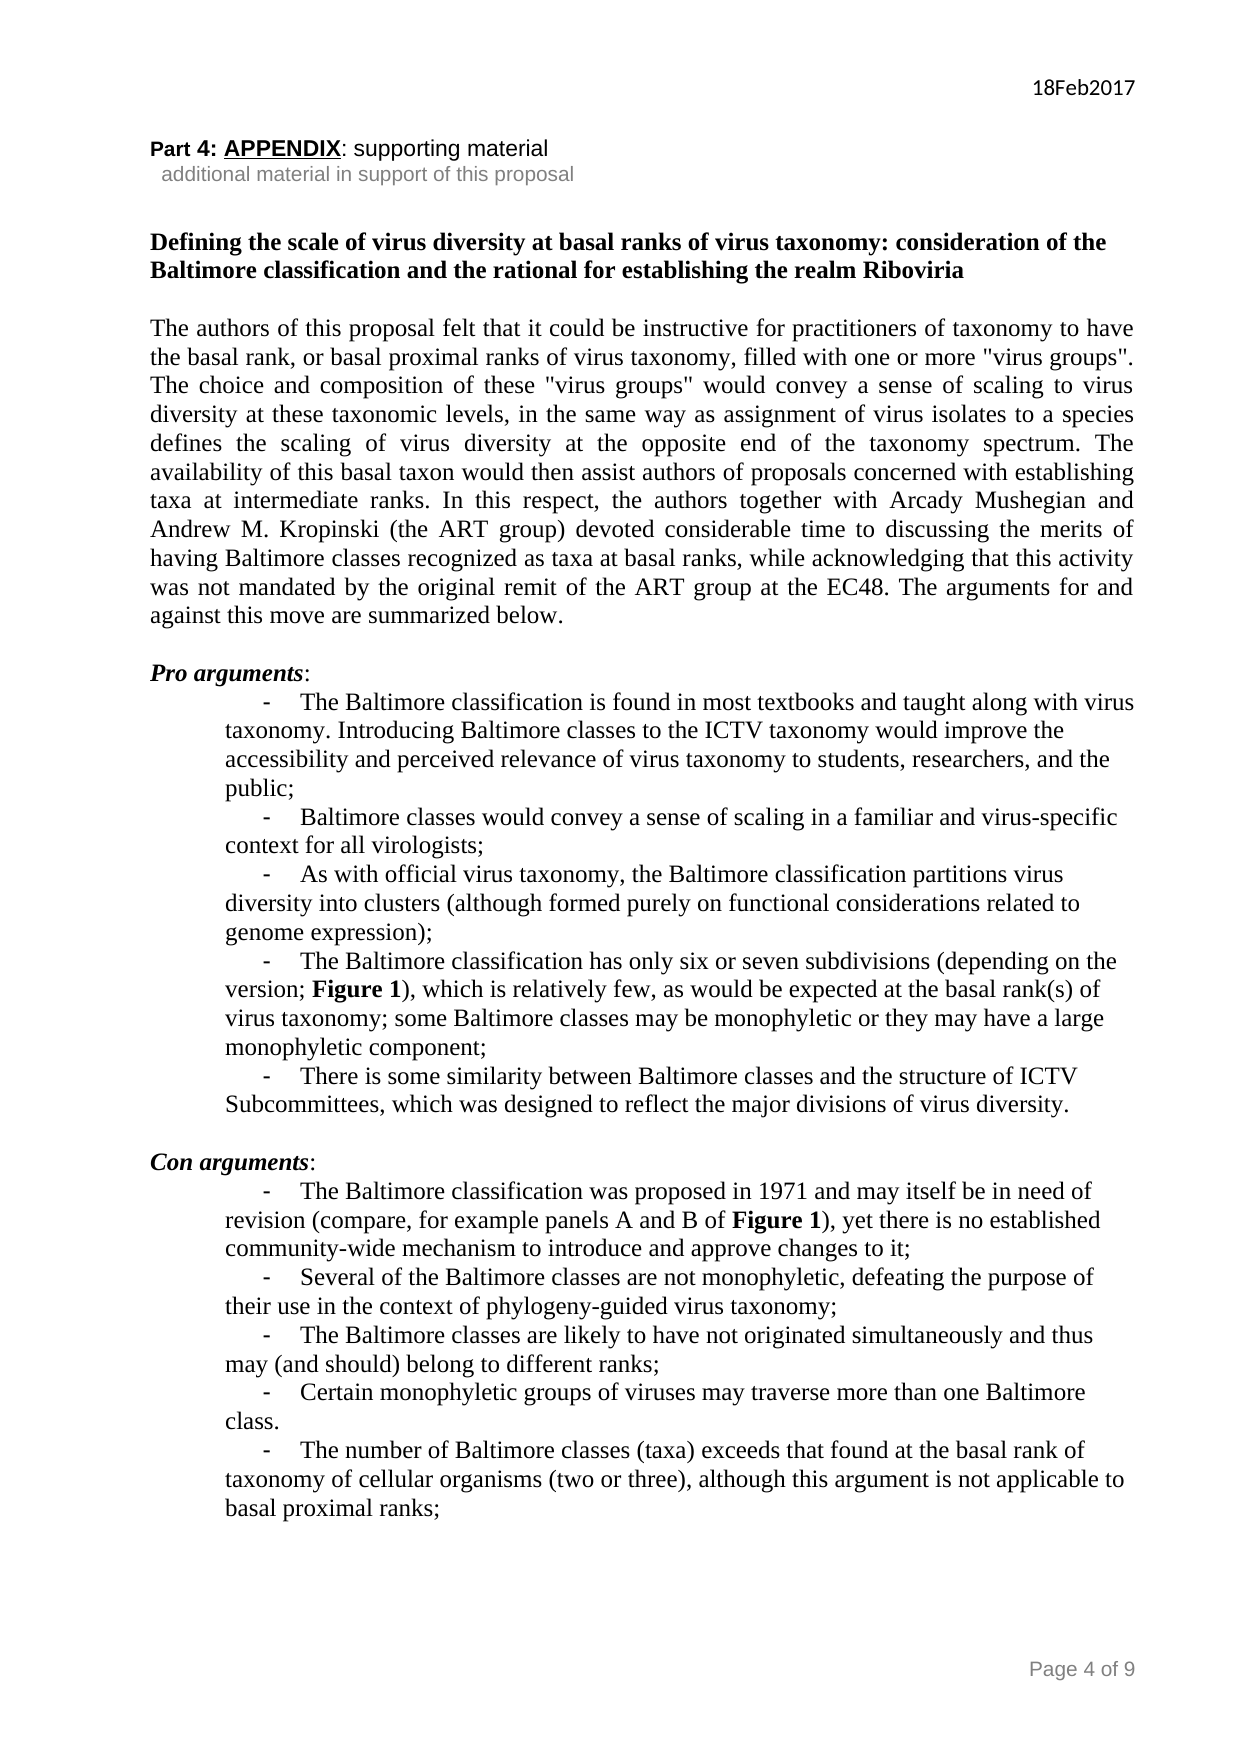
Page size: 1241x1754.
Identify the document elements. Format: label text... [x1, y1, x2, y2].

list Baltimore classes would convey a sense of scaling in a familiar and virus-specific context for all virologists; [225, 802, 1135, 859]
list The number of Baltimore classes (taxa) exceeds that found at the basal rank of taxonomy of cellular organisms (two or three), although this argument is not applicable to basal proximal ranks; [225, 1435, 1135, 1521]
text Part 4: APPENDIX: supporting material [150, 135, 1135, 161]
list The Baltimore classification has only six or seven subdivisions (depending on the version; Figure 1), which is relatively few, as would be expected at the basal rank(s) of virus taxonomy; some Baltimore classes may be monophyletic or they may have a large monophyletic component; [225, 946, 1135, 1061]
list As with official virus taxonomy, the Baltimore classification partitions virus diversity into clusters (although formed purely on functional considerations related to genome expression); [225, 859, 1135, 946]
list Several of the Baltimore classes are not monophyletic, defeating the purpose of their use in the context of phylogeny-guided virus taxonomy; [225, 1262, 1135, 1320]
text Pro arguments: [150, 658, 1135, 687]
text Con arguments: [150, 1147, 1135, 1176]
table_header additional material in support of this proposal [150, 161, 1111, 198]
list There is some similarity between Baltimore classes and the structure of ICTV Subcommittees, which was designed to reflect the major divisions of virus diversity. [225, 1061, 1135, 1118]
list Certain monophyletic groups of viruses may traverse more than one Baltimore class. [225, 1377, 1135, 1435]
text Defining the scale of virus diversity at basal ranks of virus taxonomy: consideration of the Baltimore classification and the rational for establishing the realm Riboviria [150, 227, 1135, 284]
list The Baltimore classification was proposed in 1971 and may itself be in need of revision (compare, for example panels A and B of Figure 1), yet there is no established community-wide mechanism to introduce and approve changes to it; [225, 1176, 1135, 1262]
list The Baltimore classification is found in most textbooks and taught along with virus taxonomy. Introducing Baltimore classes to the ICTV taxonomy would improve the accessibility and perceived relevance of virus taxonomy to students, researchers, and the public; [225, 687, 1135, 802]
text The authors of this proposal felt that it could be instructive for practitioners of taxonomy to have the basal rank, or basal proximal ranks of virus taxonomy, filled with one or more "virus groups". The choice and composition of these "virus groups" would convey a sense of scaling to virus diversity at these taxonomic levels, in the same way as assignment of virus isolates to a species defines the scaling of virus diversity at the opposite end of the taxonomy spectrum. The availability of this basal taxon would then assist authors of proposals concerned with establishing taxa at intermediate ranks. In this respect, the authors together with Arcady Mushegian and Andrew M. Kropinski (the ART group) devoted considerable time to discussing the merits of having Baltimore classes recognized as taxa at basal ranks, while acknowledging that this activity was not mandated by the original remit of the ART group at the EC48. The arguments for and against this move are summarized below. [150, 313, 1135, 629]
list The Baltimore classes are likely to have not originated simultaneously and thus may (and should) belong to different ranks; [225, 1320, 1135, 1377]
